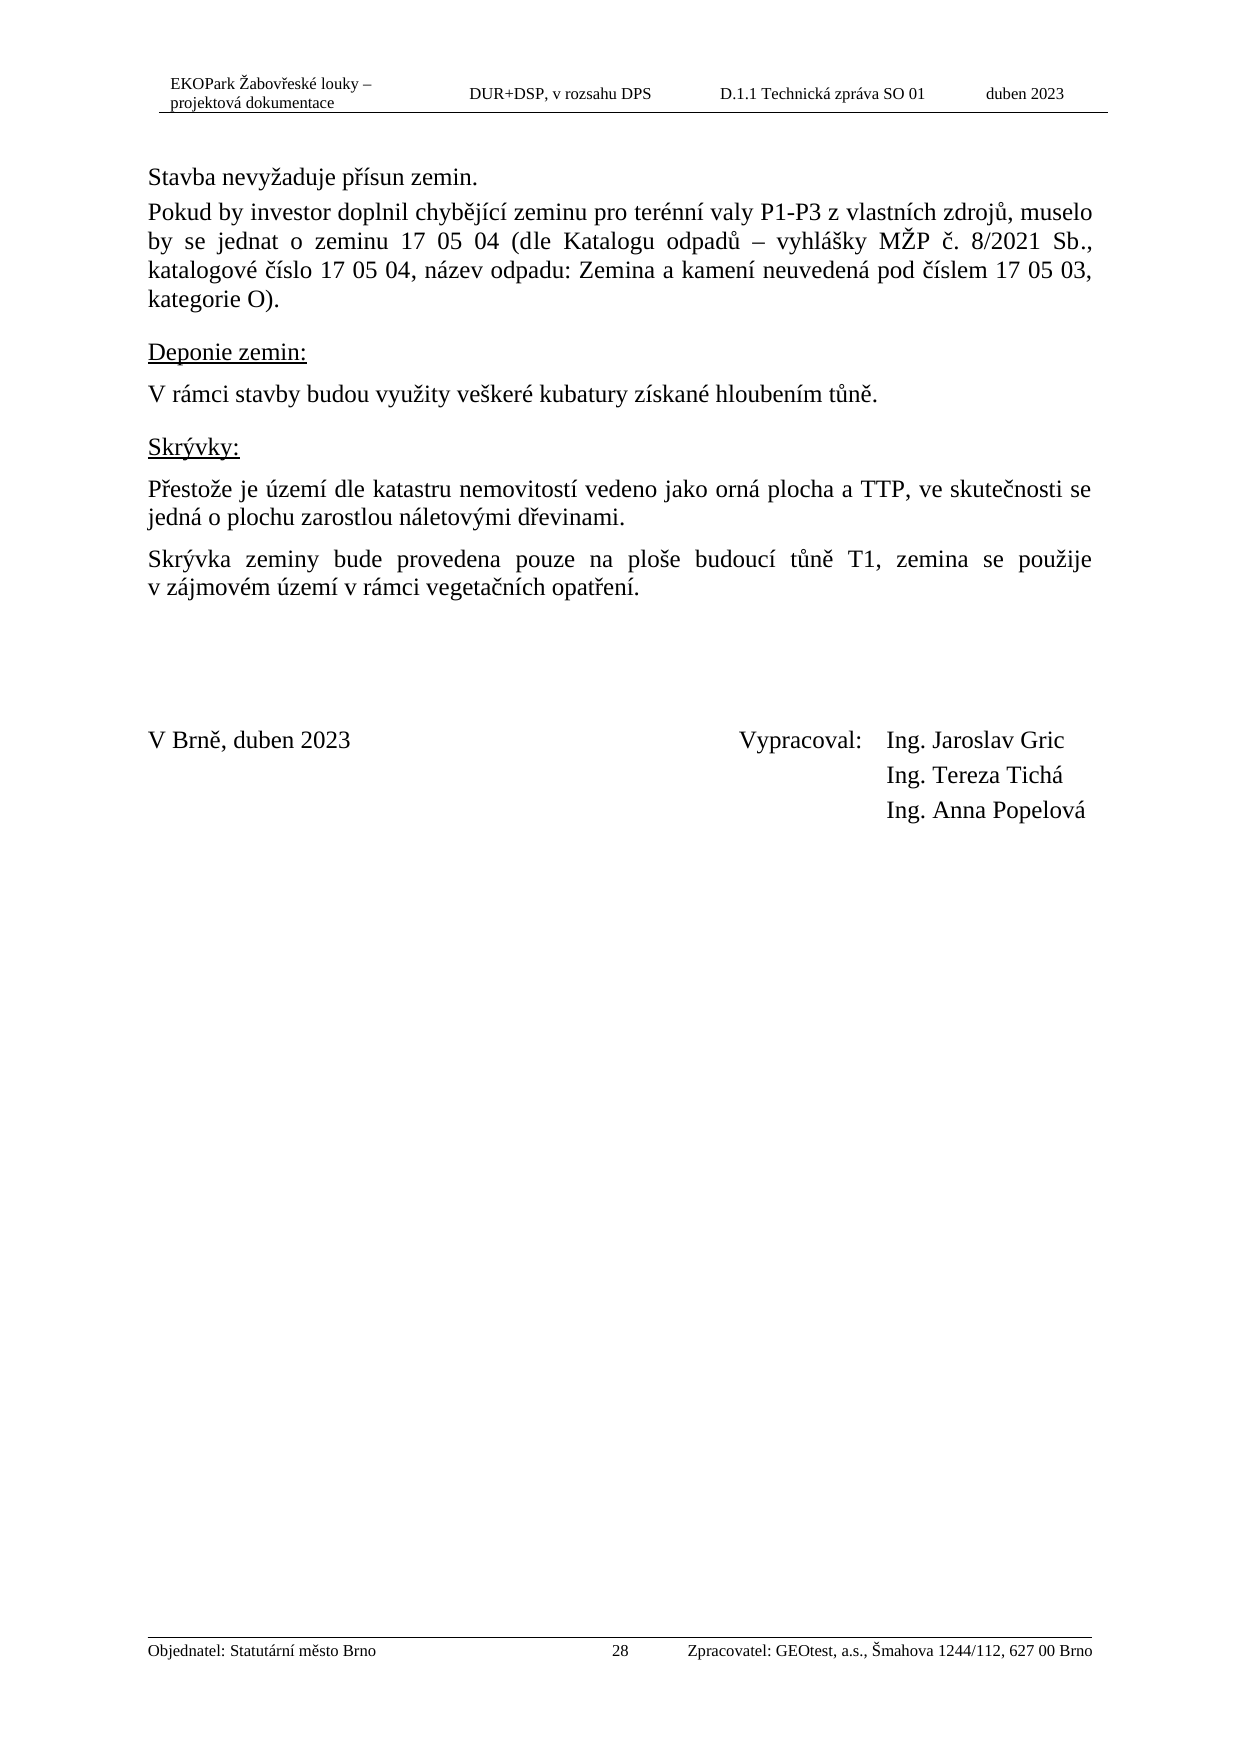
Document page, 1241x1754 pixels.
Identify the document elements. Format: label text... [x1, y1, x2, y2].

text Skrývky: [148, 432, 1092, 461]
text Ing. Tereza Tichá [833, 760, 1122, 789]
text V rámci stavby budou využity veškeré kubatury získané hloubením tůně. [148, 379, 1092, 407]
text Deponie zemin: [148, 337, 1092, 366]
text Skrývka zeminy bude provedena pouze na ploše budoucí tůně T1, zemina se použije v zájmovém území v rámci vegetačních opatření. [148, 544, 1092, 601]
text Přestože je území dle katastru nemovitostí vedeno jako orná plocha a TTP, ve skutečnosti se jedná o plochu zarostlou náletovými dřevinami. [148, 474, 1092, 531]
text Pokud by investor doplnil chybějící zeminu pro terénní valy P1-P3 z vlastních zdrojů, muselo by se jednat o zeminu 17 05 04 (dle Katalogu odpadů – vyhlášky MŽP č. 8/2021 Sb., katalogové číslo 17 05 04, název odpadu: Zemina a kamení neuvedená pod číslem 17 05 03, kategorie O). [148, 197, 1092, 312]
text Ing. Anna Popelová [812, 795, 1122, 824]
text Stavba nevyžaduje přísun zemin. [148, 162, 1092, 191]
text V Brně, duben 2023 Vypracoval: Ing. Jaroslav Gric [148, 725, 1122, 754]
